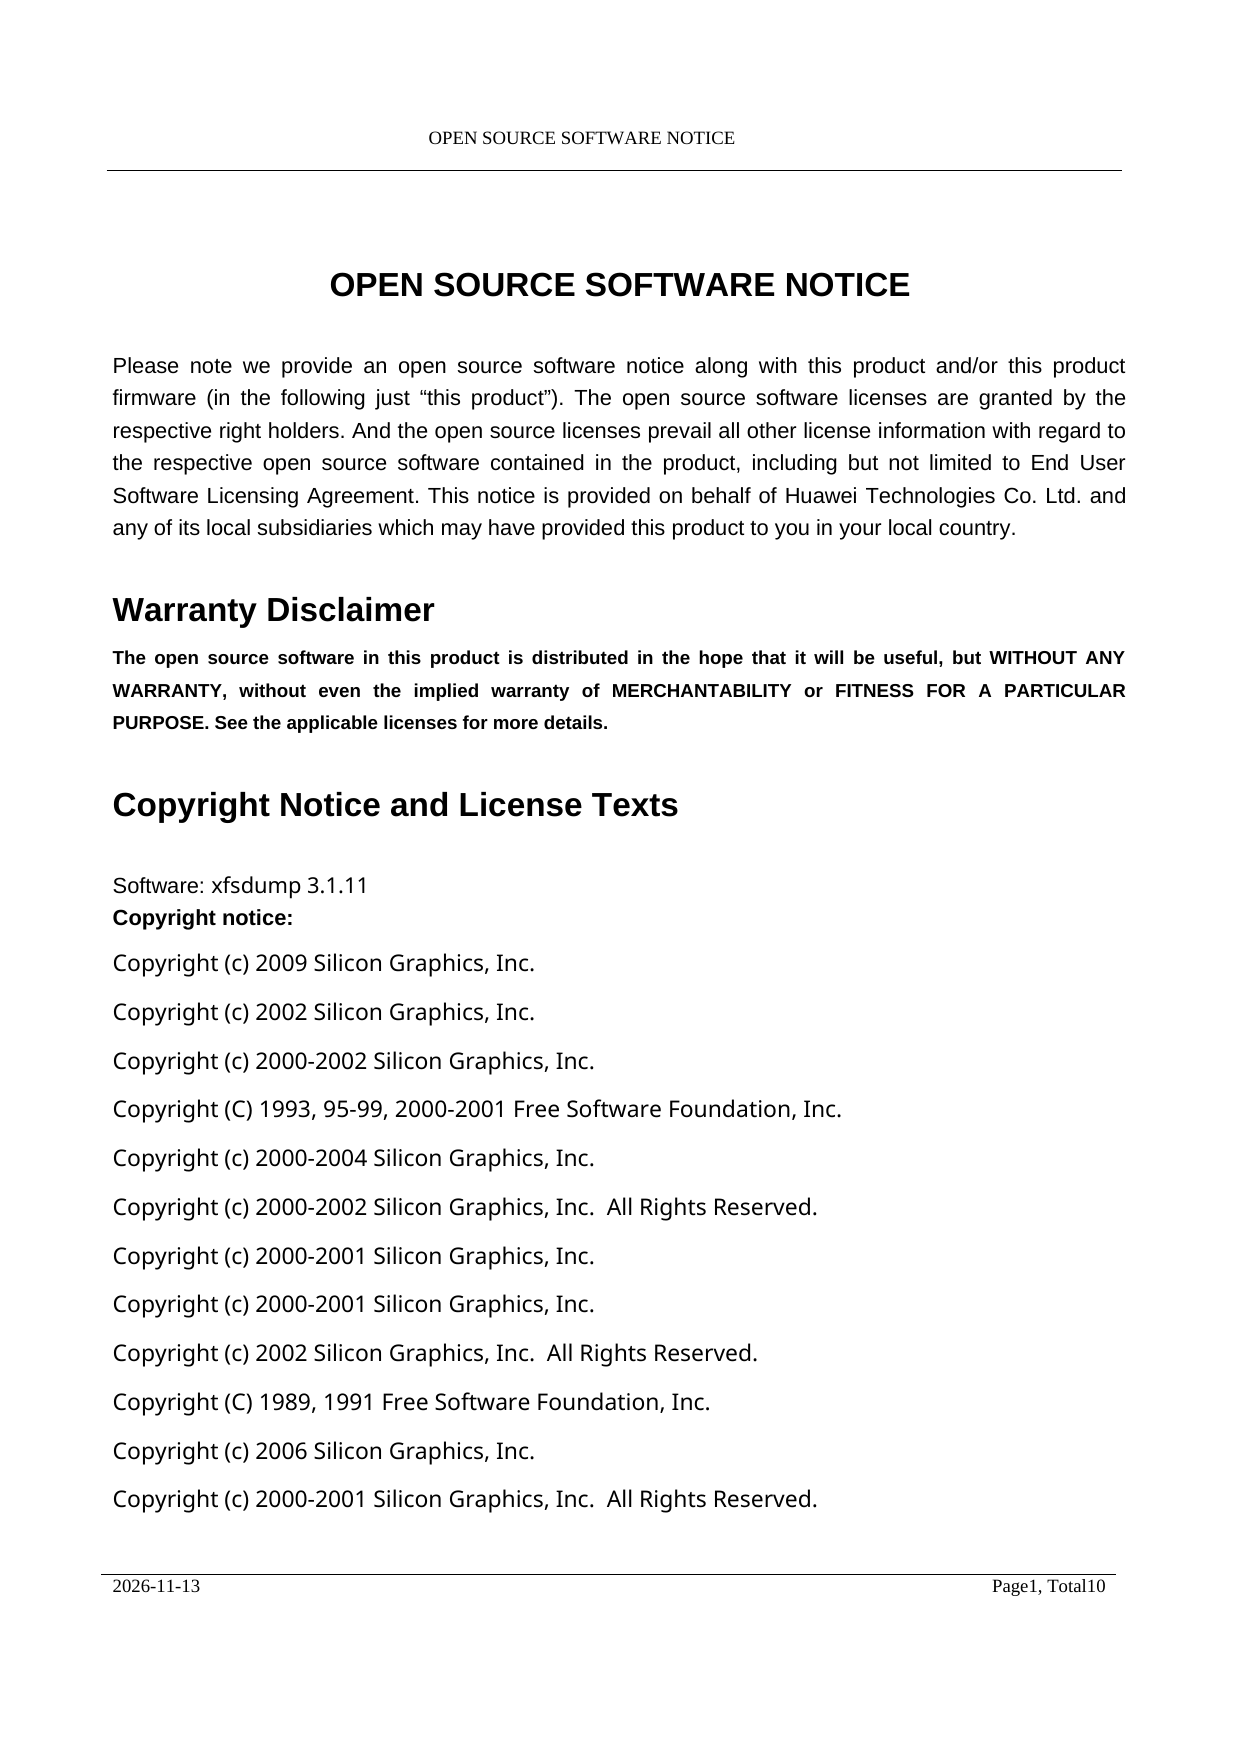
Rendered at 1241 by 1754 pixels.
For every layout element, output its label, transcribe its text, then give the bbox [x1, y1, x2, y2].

text OPEN SOURCE SOFTWARE NOTICE [112, 251, 1128, 316]
text Copyright (c) 2009 Silicon Graphics, Inc. Copyright (c) 2002 Silicon Graphics, Inc. Copyright (c) 2000-2002 Silicon Graphics, Inc. Copyright (C) 1993, 95-99, 2000-2001 Free Software Foundation, Inc. Copyright (c) 2000-2004 Silicon Graphics, Inc. Copyright (c) 2000-2002 Silicon Graphics, Inc. All Rights Reserved. Copyright (c) 2000-2001 Silicon Graphics, Inc. Copyright (c) 2000-2001 Silicon Graphics, Inc. Copyright (c) 2002 Silicon Graphics, Inc. All Rights Reserved. Copyright (C) 1989, 1991 Free Software Foundation, Inc. Copyright (c) 2006 Silicon Graphics, Inc. Copyright (c) 2000-2001 Silicon Graphics, Inc. All Rights Reserved. [112, 947, 1128, 1564]
text Copyright Notice and License Texts [112, 771, 1128, 836]
text Software: xfsdump 3.1.11 [112, 869, 1128, 901]
text Please note we provide an open source software notice along with this product and/or this product firmware (in the following just “this product”). The open source software licenses are granted by the respective right holders. And the open source licenses prevail all other license information with regard to the respective open source software contained in the product, including but not limited to End User Software Licensing Agreement. This notice is provided on behalf of Huawei Technologies Co. Ltd. and any of its local subsidiaries which may have provided this product to you in your local country. [112, 349, 1128, 544]
text The open source software in this product is distributed in the hope that it will be useful, but WITHOUT ANY WARRANTY, without even the implied warranty of MERCHANTABILITY or FITNESS FOR A PARTICULAR PURPOSE. See the applicable licenses for more details. [112, 641, 1128, 739]
text Warranty Disclaimer [112, 576, 1128, 641]
text Copyright notice: [112, 901, 1128, 934]
